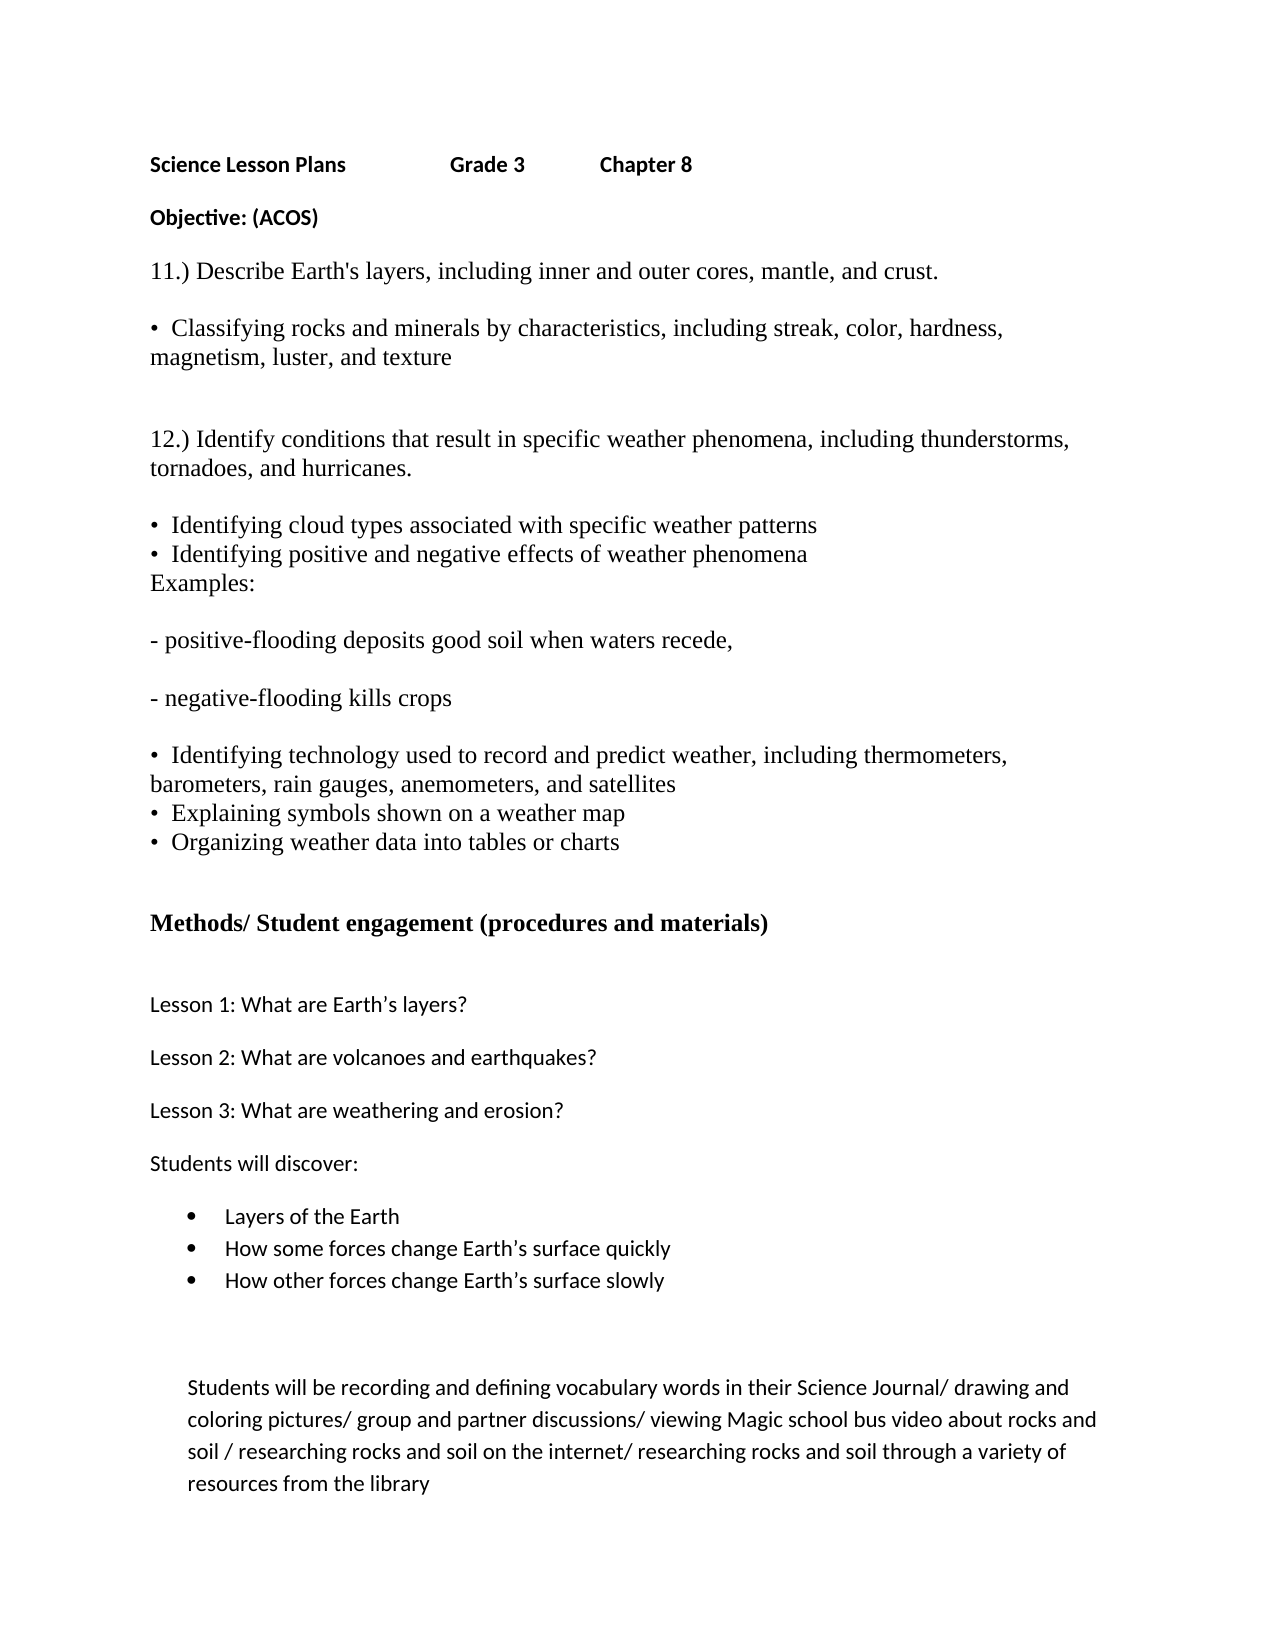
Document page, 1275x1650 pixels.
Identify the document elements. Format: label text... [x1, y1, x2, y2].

text 11.) Describe Earth's layers, including inner and outer cores, mantle, and crust. [150, 256, 1125, 285]
text • Identifying cloud types associated with specific weather patterns [150, 510, 1125, 539]
text Lesson 2: What are volcanoes and earthquakes? [150, 1043, 1125, 1071]
text Students will discover: [150, 1149, 1125, 1177]
text - positive-flooding deposits good soil when waters recede, [150, 625, 1125, 654]
text • Organizing weather data into tables or charts [150, 827, 1125, 855]
text • Identifying positive and negative effects of weather phenomena [150, 539, 1125, 568]
text 12.) Identify conditions that result in specific weather phenomena, including thunderstorms, tornadoes, and hurricanes. [150, 424, 1125, 482]
text Lesson 3: What are weathering and erosion? [150, 1096, 1125, 1124]
text Science Lesson Plans Grade 3 Chapter 8 [150, 150, 1125, 178]
text Methods/ Student engagement (procedures and materials) [150, 908, 1125, 937]
text • Explaining symbols shown on a weather map [150, 798, 1125, 827]
text Lesson 1: What are Earth’s layers? [150, 990, 1125, 1018]
text • Identifying technology used to record and predict weather, including thermometers, barometers, rain gauges, anemometers, and satellites [150, 740, 1125, 798]
list How some forces change Earth’s surface quickly [187, 1234, 1125, 1262]
text Students will be recording and defining vocabulary words in their Science Journal/ drawing and coloring pictures/ group and partner discussions/ viewing Magic school bus video about rocks and soil / researching rocks and soil on the internet/ researching rocks and soil through a variety of resources from the library [187, 1373, 1125, 1497]
text - negative-flooding kills crops [150, 683, 1125, 712]
text Examples: [150, 568, 1125, 597]
list How other forces change Earth’s surface slowly [187, 1267, 1125, 1294]
text Objective: (ACOS) [150, 203, 1125, 231]
list Layers of the Earth [187, 1202, 1125, 1230]
text • Classifying rocks and minerals by characteristics, including streak, color, hardness, magnetism, luster, and texture [150, 313, 1125, 371]
